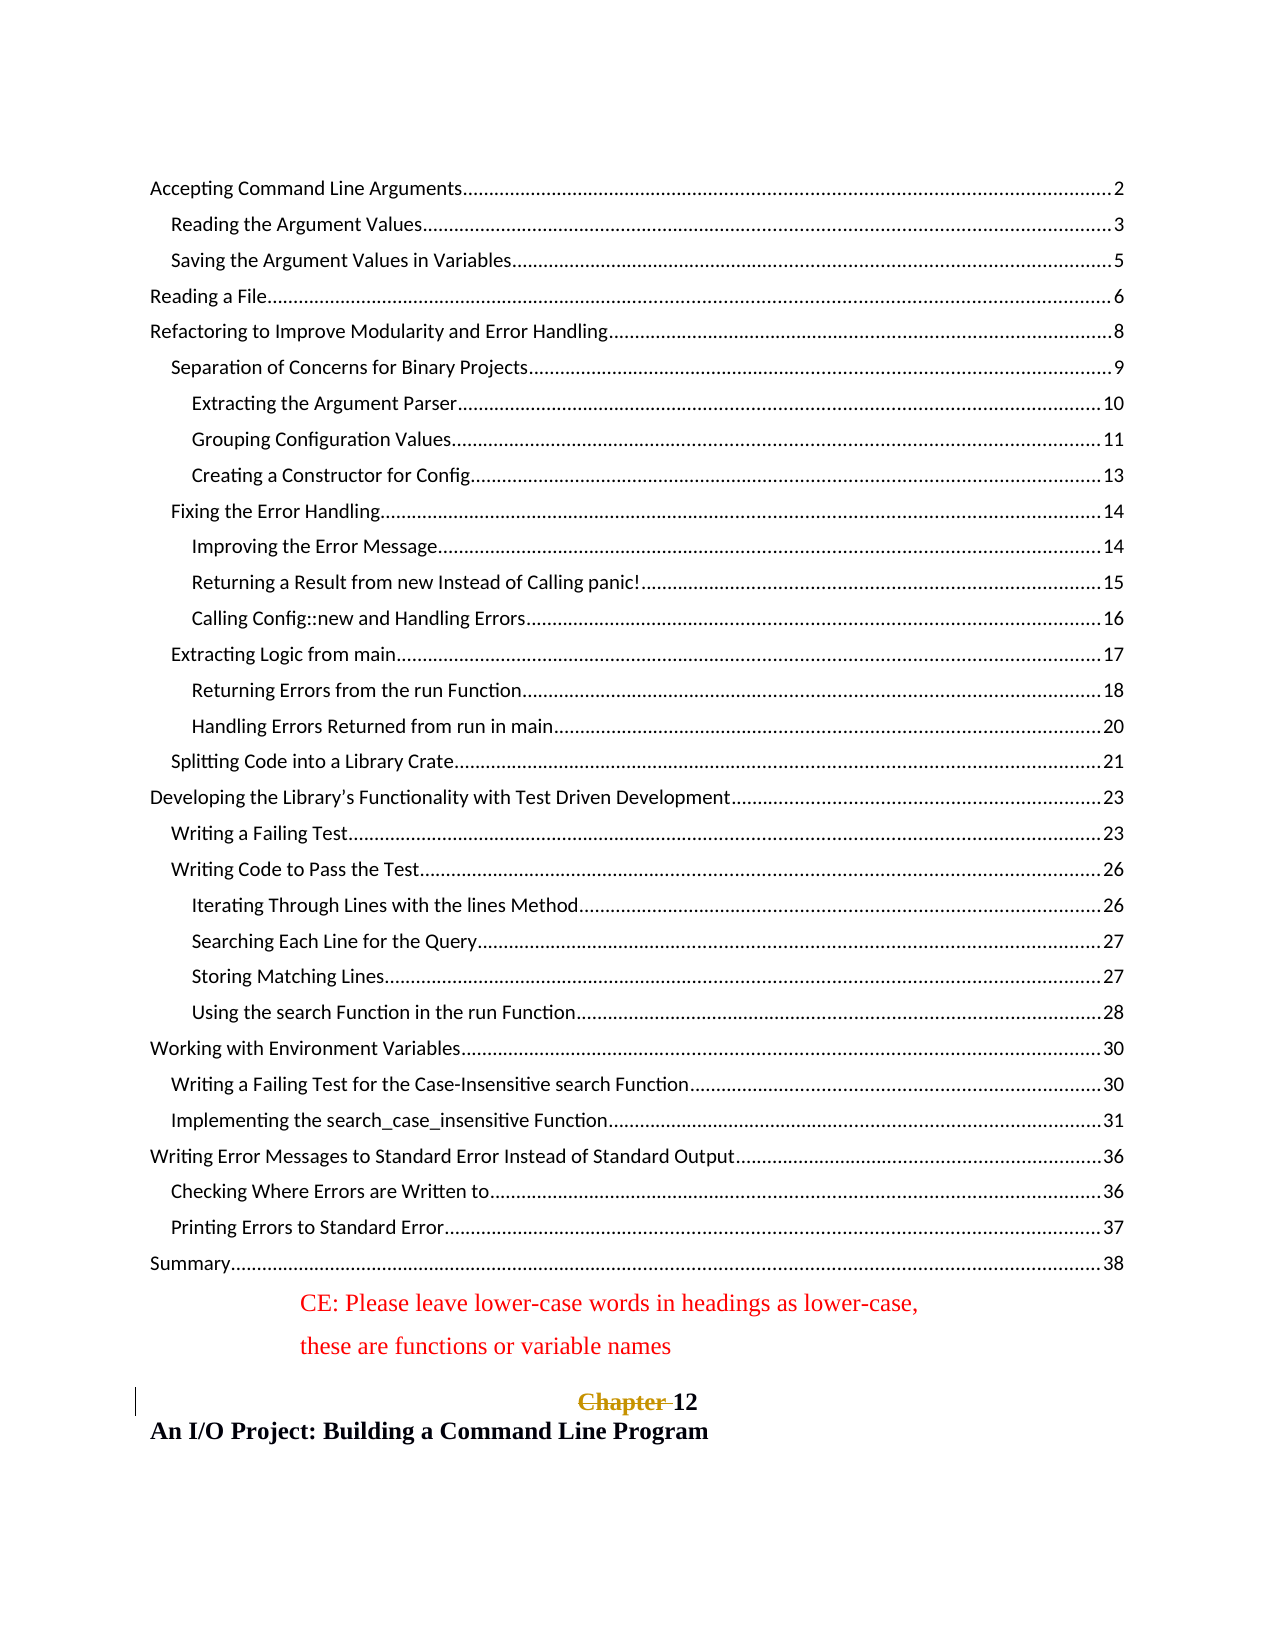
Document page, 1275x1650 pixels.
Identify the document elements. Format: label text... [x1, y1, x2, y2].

text Writing Code to Pass the Test 26 [171, 856, 1125, 882]
text Saving the Argument Values in Variables 5 [171, 247, 1125, 272]
text Working with Environment Variables 30 [150, 1035, 1125, 1061]
text 12 [150, 1387, 1125, 1416]
text Splitting Code into a Library Crate 21 [171, 749, 1125, 774]
text Returning Errors from the run Function 18 [192, 677, 1125, 702]
text Storing Matching Lines 27 [192, 964, 1125, 989]
text Grouping Configuration Values 11 [192, 426, 1125, 452]
text Creating a Constructor for Config 13 [192, 462, 1125, 487]
text Improving the Error Message 14 [192, 534, 1125, 559]
text Writing a Failing Test 23 [171, 820, 1125, 846]
text Writing Error Messages to Standard Error Instead of Standard Output 36 [150, 1143, 1125, 1168]
text Implementing the search_case_insensitive Function 31 [171, 1107, 1125, 1132]
text Separation of Concerns for Binary Projects 9 [171, 354, 1125, 380]
text Iterating Through Lines with the lines Method 26 [192, 892, 1125, 917]
text Reading a File 6 [150, 283, 1125, 308]
text Accepting Command Line Arguments 2 [150, 175, 1125, 201]
text Handling Errors Returned from run in main 20 [192, 713, 1125, 738]
text Searching Each Line for the Query 27 [192, 928, 1125, 953]
text Summary 38 [150, 1250, 1125, 1276]
text Calling Config::new and Handling Errors 16 [192, 605, 1125, 631]
text Developing the Library’s Functionality with Test Driven Development 23 [150, 784, 1125, 810]
text Reading the Argument Values 3 [171, 211, 1125, 237]
text Using the search Function in the run Function 28 [192, 999, 1125, 1025]
text Printing Errors to Standard Error 37 [171, 1214, 1125, 1240]
text Extracting the Argument Parser 10 [192, 390, 1125, 416]
text Returning a Result from new Instead of Calling panic! 15 [192, 569, 1125, 595]
text Fixing the Error Handling 14 [171, 498, 1125, 523]
text Checking Where Errors are Written to 36 [171, 1179, 1125, 1204]
text Refactoring to Improve Modularity and Error Handling 8 [150, 319, 1125, 344]
text Extracting Logic from main 17 [171, 641, 1125, 667]
title An I/O Project: Building a Command Line Program [150, 1416, 1125, 1444]
text CE: Please leave lower-case words in headings as lower-case, these are functions or variable names [300, 1288, 975, 1360]
text Writing a Failing Test for the Case-Insensitive search Function 30 [171, 1071, 1125, 1097]
